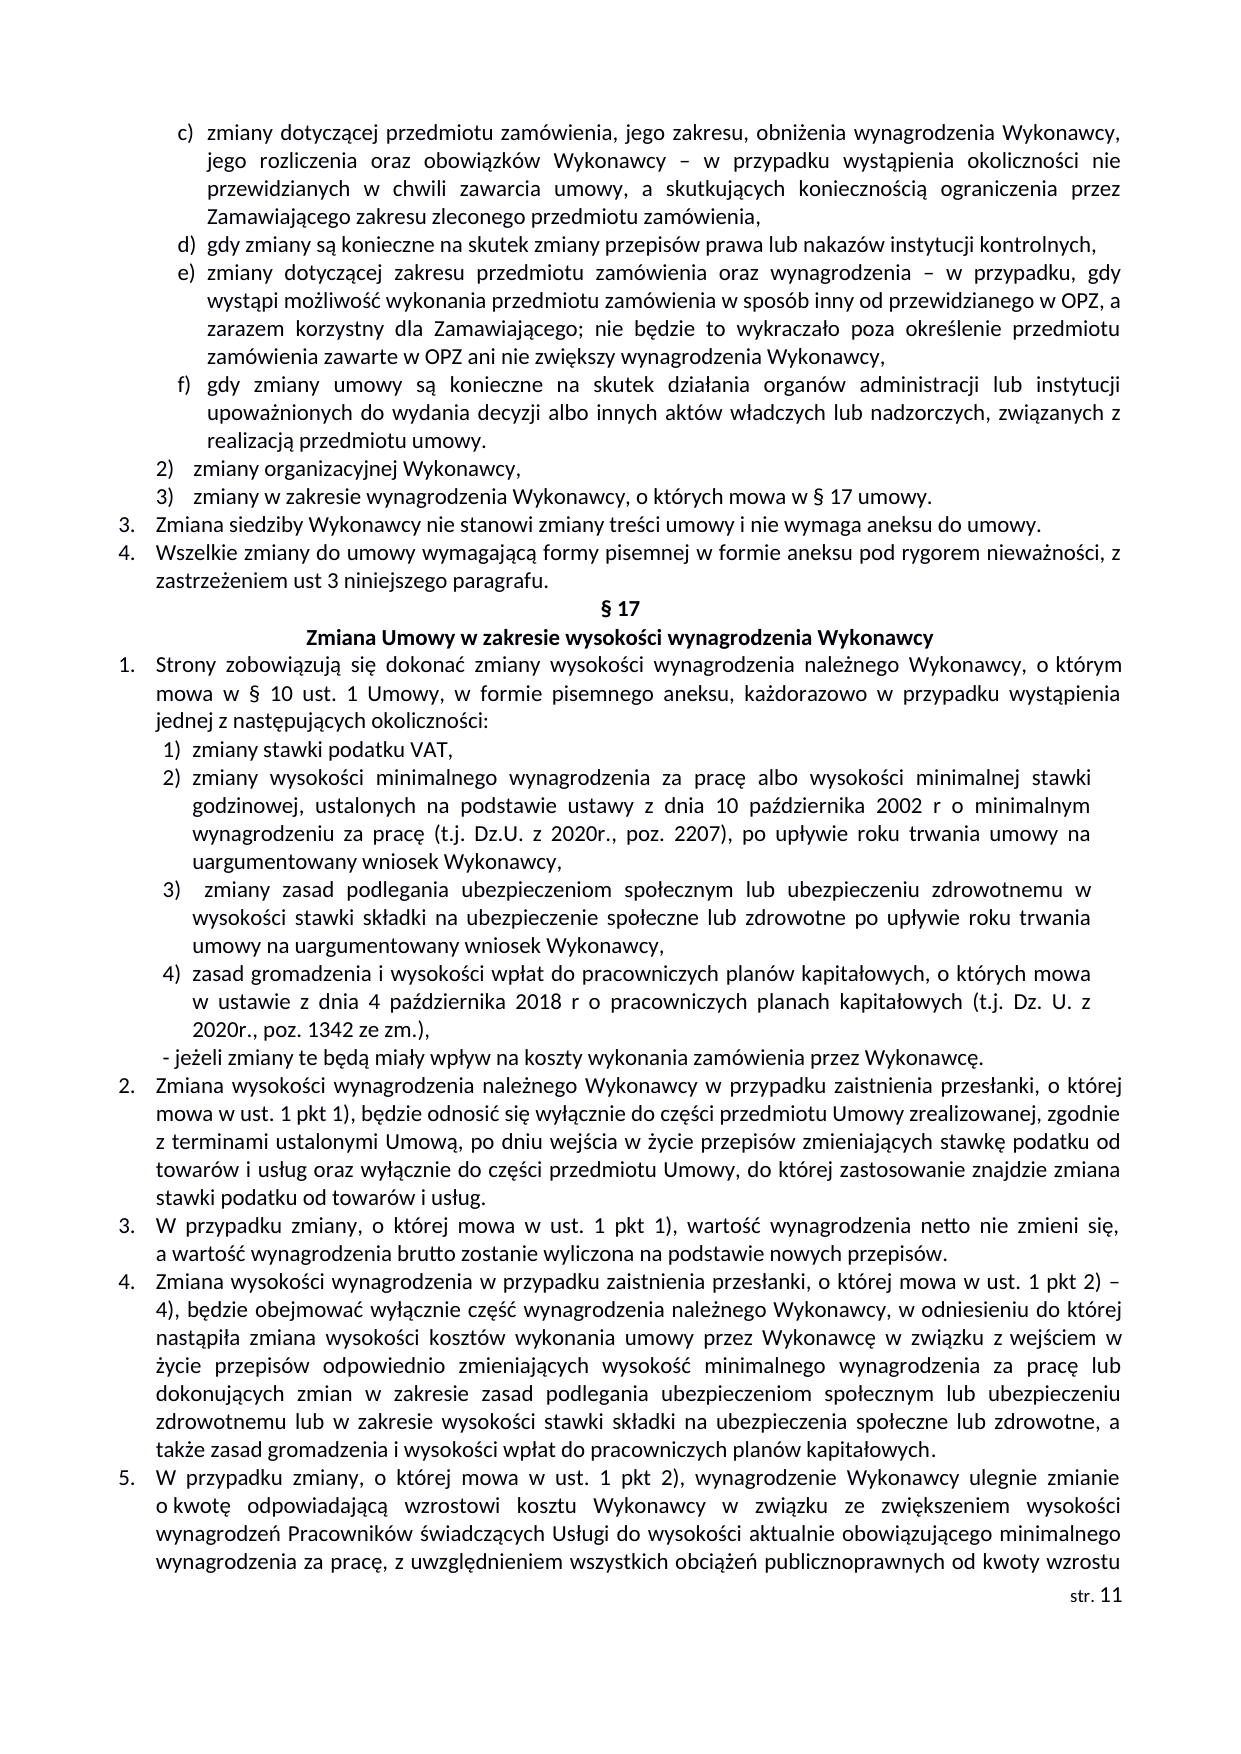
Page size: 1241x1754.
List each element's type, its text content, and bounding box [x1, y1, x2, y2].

text § 17 [118, 594, 1122, 623]
text Zmiana Umowy w zakresie wysokości wynagrodzenia Wykonawcy [118, 623, 1122, 651]
list Zmiana wysokości wynagrodzenia w przypadku zaistnienia przesłanki, o której mowa w ust. 1 pkt 2) – 4), będzie obejmować wyłącznie część wynagrodzenia należnego Wykonawcy, w odniesieniu do której nastąpiła zmiana wysokości kosztów wykonania umowy przez Wykonawcę w związku z wejściem w życie przepisów odpowiednio zmieniających wysokość minimalnego wynagrodzenia za pracę lub dokonujących zmian w zakresie zasad podlegania ubezpieczeniom społecznym lub ubezpieczeniu zdrowotnemu lub w zakresie wysokości stawki składki na ubezpieczenia społeczne lub zdrowotne, a także zasad gromadzenia i wysokości wpłat do pracowniczych planów kapitałowych. [118, 1267, 1122, 1463]
list zmiany wysokości minimalnego wynagrodzenia za pracę albo wysokości minimalnej stawki godzinowej, ustalonych na podstawie ustawy z dnia 10 października 2002 r o minimalnym wynagrodzeniu za pracę (t.j. Dz.U. z 2020r., poz. 2207), po upływie roku trwania umowy na uargumentowany wniosek Wykonawcy, [162, 763, 1093, 875]
list zmiany w zakresie wynagrodzenia Wykonawcy, o których mowa w § 17 umowy. [156, 482, 1122, 511]
list zmiany dotyczącej przedmiotu zamówienia, jego zakresu, obniżenia wynagrodzenia Wykonawcy, jego rozliczenia oraz obowiązków Wykonawcy – w przypadku wystąpienia okoliczności nie przewidzianych w chwili zawarcia umowy, a skutkujących koniecznością ograniczenia przez Zamawiającego zakresu zleconego przedmiotu zamówienia, [177, 118, 1122, 230]
list Strony zobowiązują się dokonać zmiany wysokości wynagrodzenia należnego Wykonawcy, o którym mowa w § 10 ust. 1 Umowy, w formie pisemnego aneksu, każdorazowo w przypadku wystąpienia jednej z następujących okoliczności: [118, 651, 1122, 735]
list gdy zmiany umowy są konieczne na skutek działania organów administracji lub instytucji upoważnionych do wydania decyzji albo innych aktów władczych lub nadzorczych, związanych z realizacją przedmiotu umowy. [177, 370, 1122, 454]
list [118, 1463, 1122, 1575]
list zmiany zasad podlegania ubezpieczeniom społecznym lub ubezpieczeniu zdrowotnemu w wysokości stawki składki na ubezpieczenie społeczne lub zdrowotne po upływie roku trwania umowy na uargumentowany wniosek Wykonawcy, [162, 875, 1093, 959]
list Zmiana siedziby Wykonawcy nie stanowi zmiany treści umowy i nie wymaga aneksu do umowy. [118, 511, 1122, 538]
list Zmiana wysokości wynagrodzenia należnego Wykonawcy w przypadku zaistnienia przesłanki, o której mowa w ust. 1 pkt 1), będzie odnosić się wyłącznie do części przedmiotu Umowy zrealizowanej, zgodnie z terminami ustalonymi Umową, po dniu wejścia w życie przepisów zmieniających stawkę podatku od towarów i usług oraz wyłącznie do części przedmiotu Umowy, do której zastosowanie znajdzie zmiana stawki podatku od towarów i usług. [118, 1071, 1122, 1211]
list zasad gromadzenia i wysokości wpłat do pracowniczych planów kapitałowych, o których mowa w ustawie z dnia 4 października 2018 r o pracowniczych planach kapitałowych (t.j. Dz. U. z 2020r., poz. 1342 ze zm.), [162, 959, 1093, 1043]
list zmiany organizacyjnej Wykonawcy, [156, 454, 1122, 482]
list W przypadku zmiany, o której mowa w ust. 1 pkt 1), wartość wynagrodzenia netto nie zmieni się, a wartość wynagrodzenia brutto zostanie wyliczona na podstawie nowych przepisów. [118, 1211, 1122, 1267]
list zmiany stawki podatku VAT, [162, 735, 1093, 763]
text - jeżeli zmiany te będą miały wpływ na koszty wykonania zamówienia przez Wykonawcę. [162, 1043, 1122, 1071]
list gdy zmiany są konieczne na skutek zmiany przepisów prawa lub nakazów instytucji kontrolnych, [177, 230, 1122, 258]
list Wszelkie zmiany do umowy wymagającą formy pisemnej w formie aneksu pod rygorem nieważności, z zastrzeżeniem ust 3 niniejszego paragrafu. [118, 538, 1122, 594]
list zmiany dotyczącej zakresu przedmiotu zamówienia oraz wynagrodzenia – w przypadku, gdy wystąpi możliwość wykonania przedmiotu zamówienia w sposób inny od przewidzianego w OPZ, a zarazem korzystny dla Zamawiającego; nie będzie to wykraczało poza określenie przedmiotu zamówienia zawarte w OPZ ani nie zwiększy wynagrodzenia Wykonawcy, [177, 258, 1122, 370]
